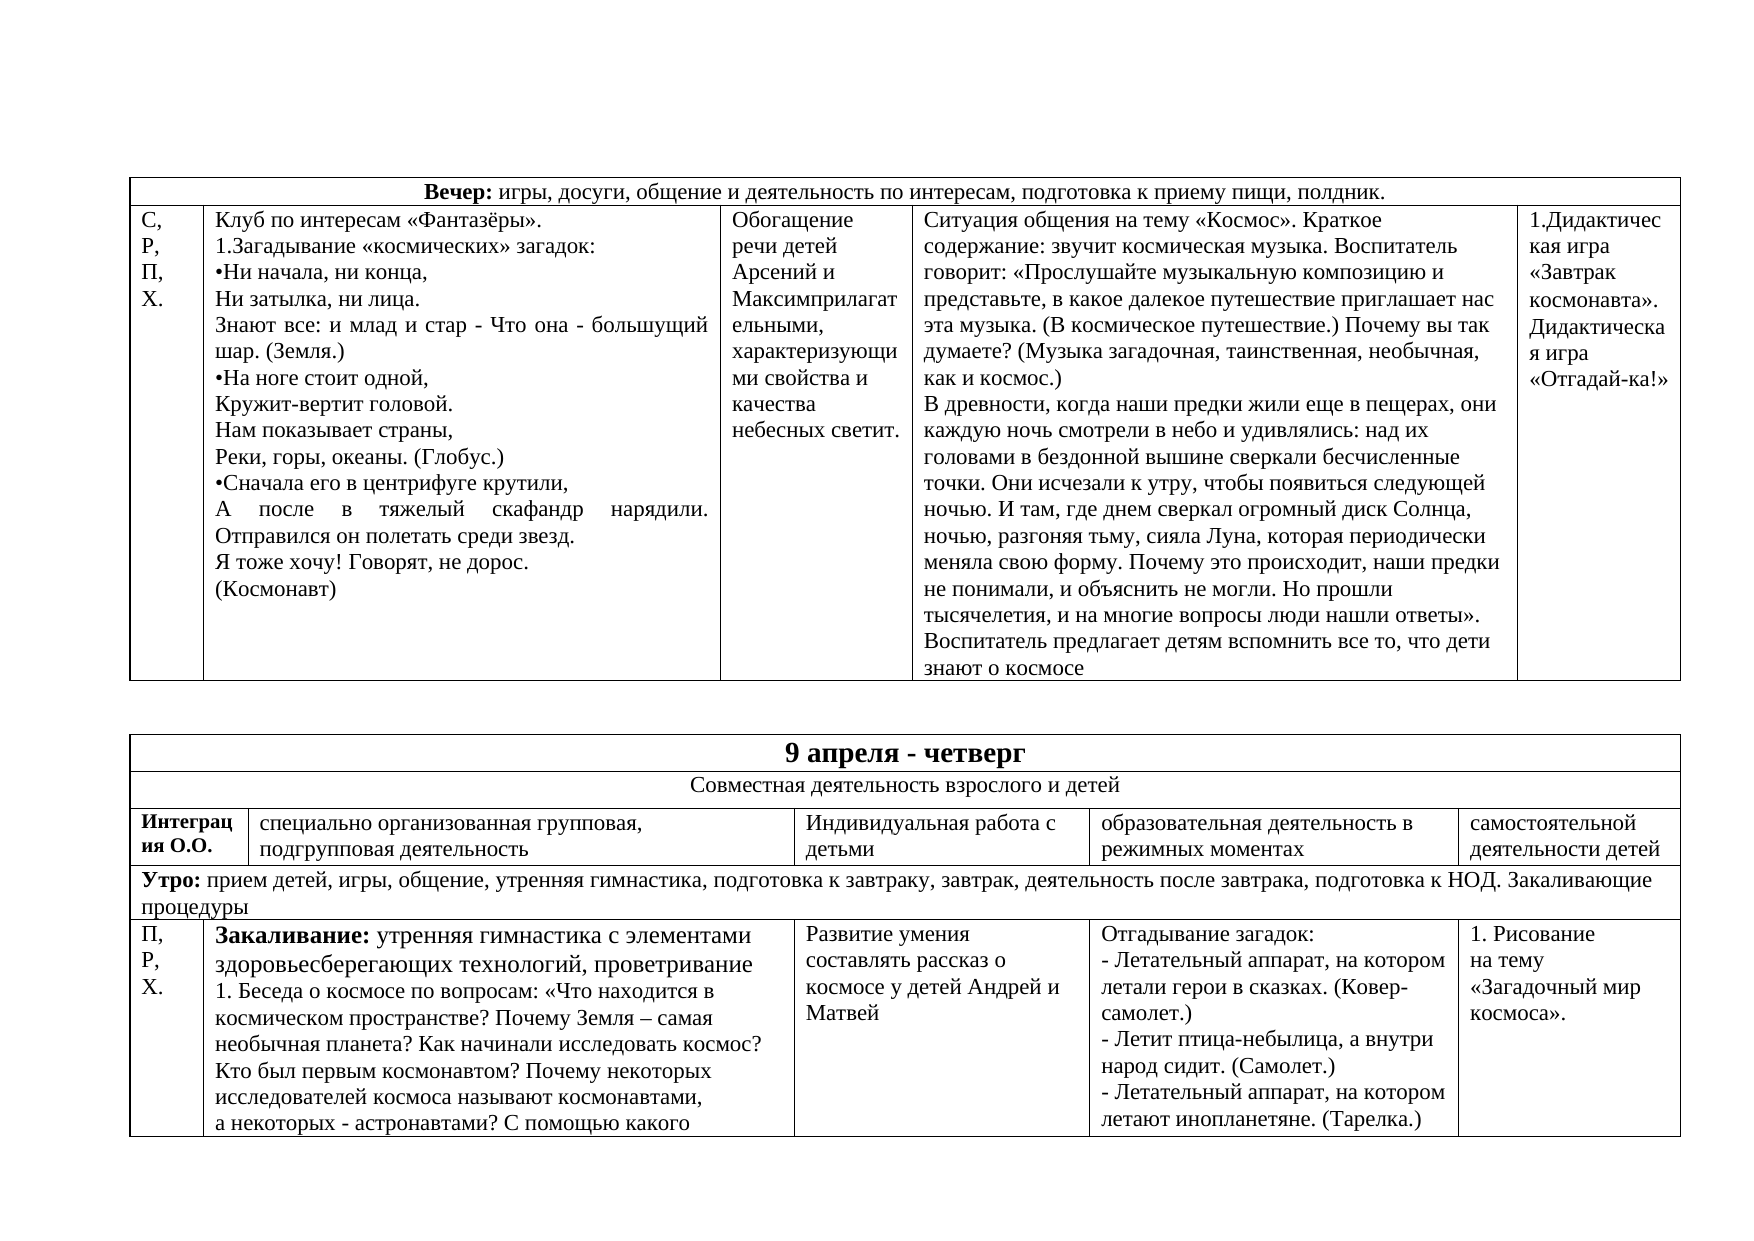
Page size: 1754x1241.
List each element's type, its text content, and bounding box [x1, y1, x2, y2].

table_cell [204, 920, 794, 1136]
table_cell Ситуация общения на тему «Космос». Краткое содержание: звучит космическая музыка. Воспитатель говорит: «Прослушайте музыкальную композицию и представьте, в какое далекое путешествие приглашает нас эта музыка. (В космическое путешествие.) Почему вы так думаете? (Музыка загадочная, таинственная, необычная, как и космос.) В древности, когда наши предки жили еще в пещерах, они каждую ночь смотрели в небо и удивлялись: над их головами в бездонной вышине сверкали бесчисленные точки. Они исчезали к утру, чтобы появиться следующей ночью. И там, где днем сверкал огромный диск Солнца, ночью, разгоняя тьму, сияла Луна, которая периодически меняла свою форму. Почему это происходит, наши предки не понимали, и объяснить не могли. Но прошли тысячелетия, и на многие вопросы люди нашли ответы». Воспитатель предлагает детям вспомнить все то, что дети знают о космосе [913, 206, 1517, 680]
table_cell Индивидуальная работа с детьми [795, 809, 1089, 865]
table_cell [1090, 920, 1458, 1136]
table_cell специально организованная групповая, подгрупповая деятельность [249, 809, 794, 865]
table_cell П, Р, Х. [131, 920, 203, 1136]
table_cell Интеграция О.О. [131, 809, 248, 865]
table_cell Совместная деятельность взрослого и детей [131, 772, 1680, 808]
table_cell Вечер: игры, досуги, общение и деятельность по интересам, подготовка к приему пищи, полдник. [131, 178, 1680, 204]
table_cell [795, 920, 1089, 1136]
table_cell С, Р, П, Х. [131, 206, 203, 680]
table_cell Утро: прием детей, игры, общение, утренняя гимнастика, подготовка к завтраку, завтрак, деятельность после завтрака, подготовка к НОД. Закаливающие процедуры [131, 866, 1680, 919]
table_header 9 апреля - четверг [131, 735, 1680, 771]
table_cell Обогащение речи детей Арсений и Максимприлагательными, характеризующими свойства и качества небесных светит. [721, 206, 912, 680]
table_cell самостоятельной деятельности детей [1459, 809, 1680, 865]
table_cell 1.Дидактическая игра «Завтрак космонавта». Дидактическая игра «Отгадай-ка!» [1518, 206, 1680, 680]
table_cell образовательная деятельность в режимных моментах [1090, 809, 1458, 865]
table_cell Клуб по интересам «Фантазёры». 1.Загадывание «космических» загадок: •Ни начала, ни конца, Ни затылка, ни лица. Знают все: и млад и стар - Что она - большущий шар. (Земля.) •На ноге стоит одной, Кружит-вертит головой. Нам показывает страны, Реки, горы, океаны. (Глобус.) •Сначала его в центрифуге крутили, А после в тяжелый скафандр нарядили. Отправился он полетать среди звезд. Я тоже хочу! Говорят, не дорос. (Космонавт) [204, 206, 720, 680]
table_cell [1459, 920, 1680, 1136]
